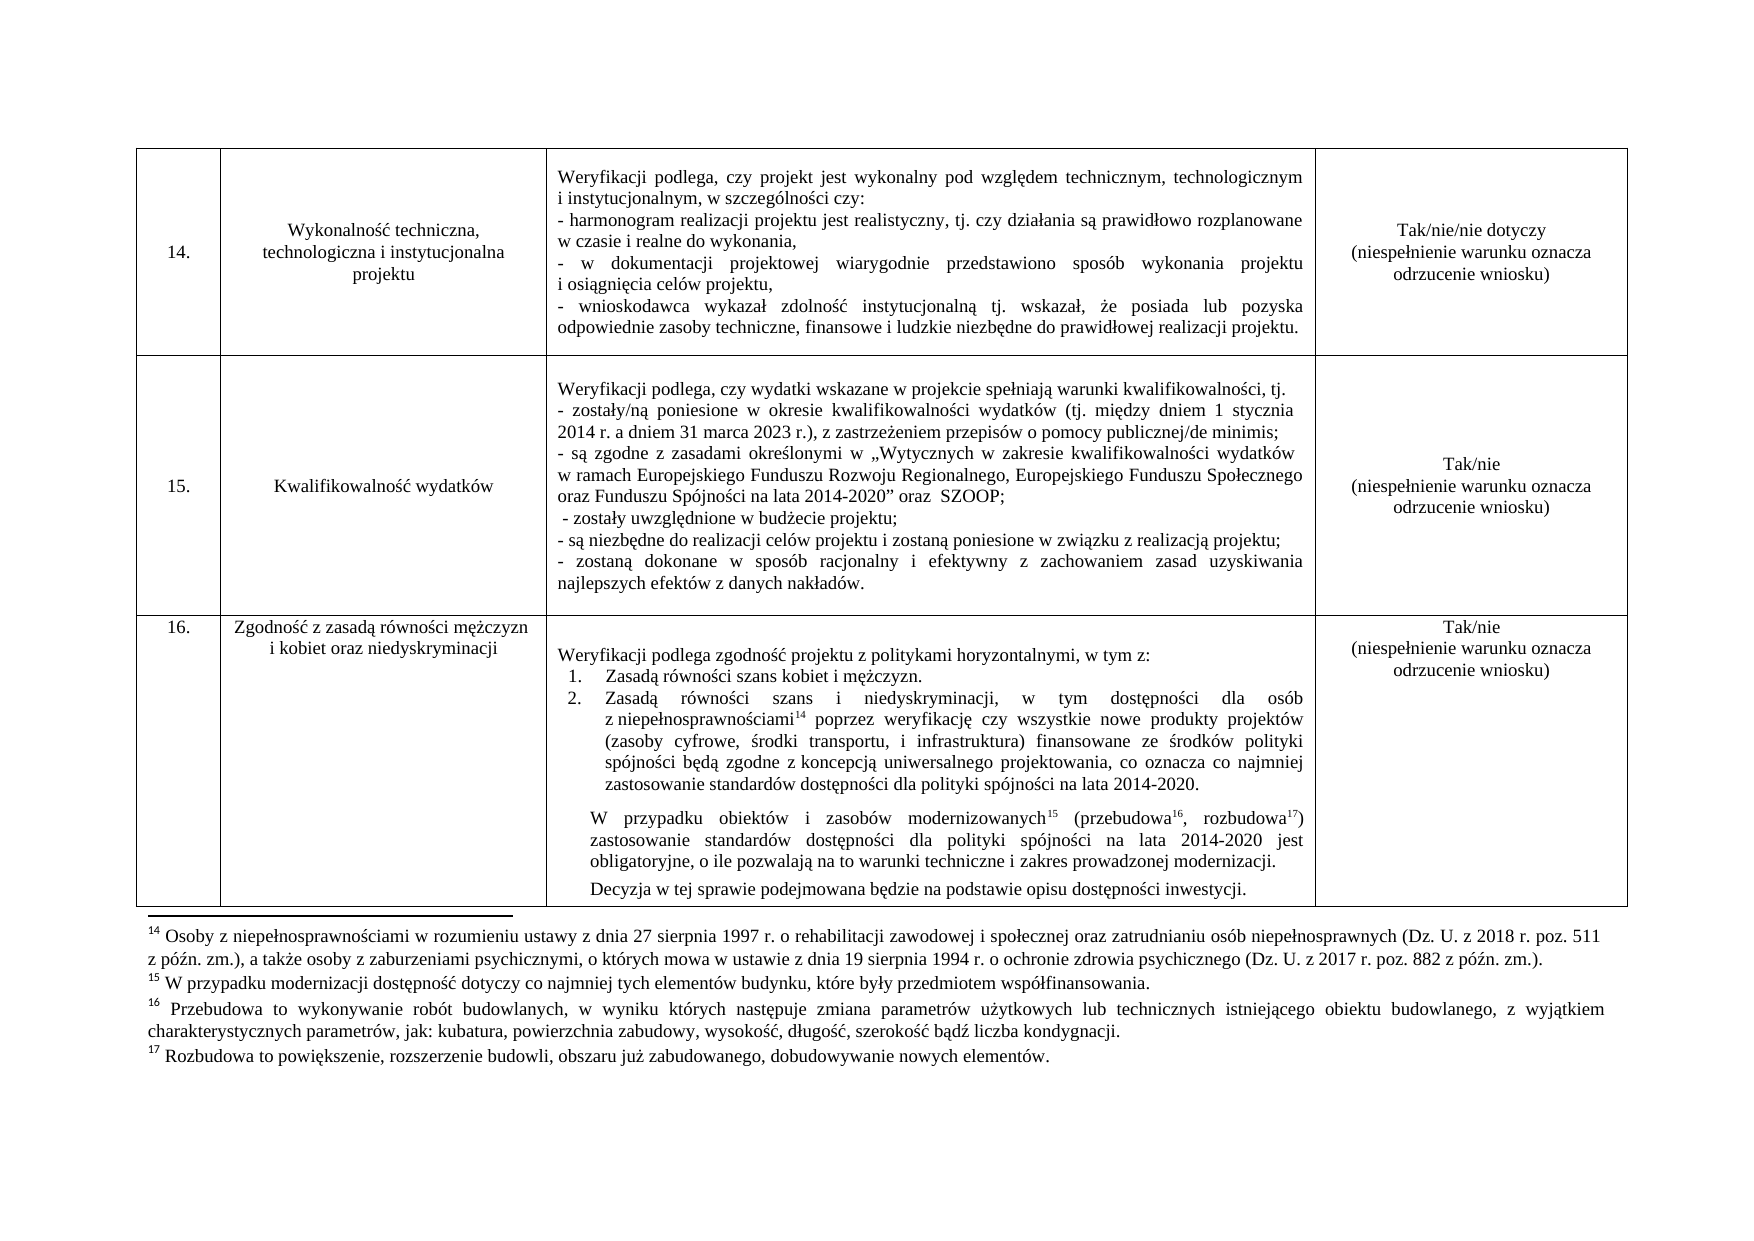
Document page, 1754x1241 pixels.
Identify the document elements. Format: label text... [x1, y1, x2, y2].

table_cell Tak/nie (niespełnienie warunku oznacza odrzucenie wniosku) [1316, 356, 1627, 615]
table_cell Wykonalność techniczna, technologiczna i instytucjonalna projektu [221, 149, 546, 355]
table_cell 14. [137, 149, 220, 355]
table_cell 15. [137, 356, 220, 615]
table_cell Weryfikacji podlega, czy projekt jest wykonalny pod względem technicznym, technologicznym i instytucjonalnym, w szczególności czy: - harmonogram realizacji projektu jest realistyczny, tj. czy działania są prawidłowo rozplanowane w czasie i realne do wykonania, - w dokumentacji projektowej wiarygodnie przedstawiono sposób wykonania projektu i osiągnięcia celów projektu, - wnioskodawca wykazał zdolność instytucjonalną tj. wskazał, że posiada lub pozyska odpowiednie zasoby techniczne, finansowe i ludzkie niezbędne do prawidłowej realizacji projektu. [547, 149, 1315, 355]
table_cell Tak/nie/nie dotyczy (niespełnienie warunku oznacza odrzucenie wniosku) [1316, 149, 1627, 355]
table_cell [547, 616, 1315, 906]
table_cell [221, 616, 546, 906]
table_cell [1316, 616, 1627, 906]
table_cell Weryfikacji podlega, czy wydatki wskazane w projekcie spełniają warunki kwalifikowalności, tj. - zostały/ną poniesione w okresie kwalifikowalności wydatków (tj. między dniem 1 stycznia 2014 r. a dniem 31 marca 2023 r.), z zastrzeżeniem przepisów o pomocy publicznej/de minimis; - są zgodne z zasadami określonymi w „Wytycznych w zakresie kwalifikowalności wydatków w ramach Europejskiego Funduszu Rozwoju Regionalnego, Europejskiego Funduszu Społecznego oraz Funduszu Spójności na lata 2014-2020” oraz SZOOP; - zostały uwzględnione w budżecie projektu; - są niezbędne do realizacji celów projektu i zostaną poniesione w związku z realizacją projektu; - zostaną dokonane w sposób racjonalny i efektywny z zachowaniem zasad uzyskiwania najlepszych efektów z danych nakładów. [547, 356, 1315, 615]
table_cell 16. [137, 616, 220, 906]
table_cell Kwalifikowalność wydatków [221, 356, 546, 615]
